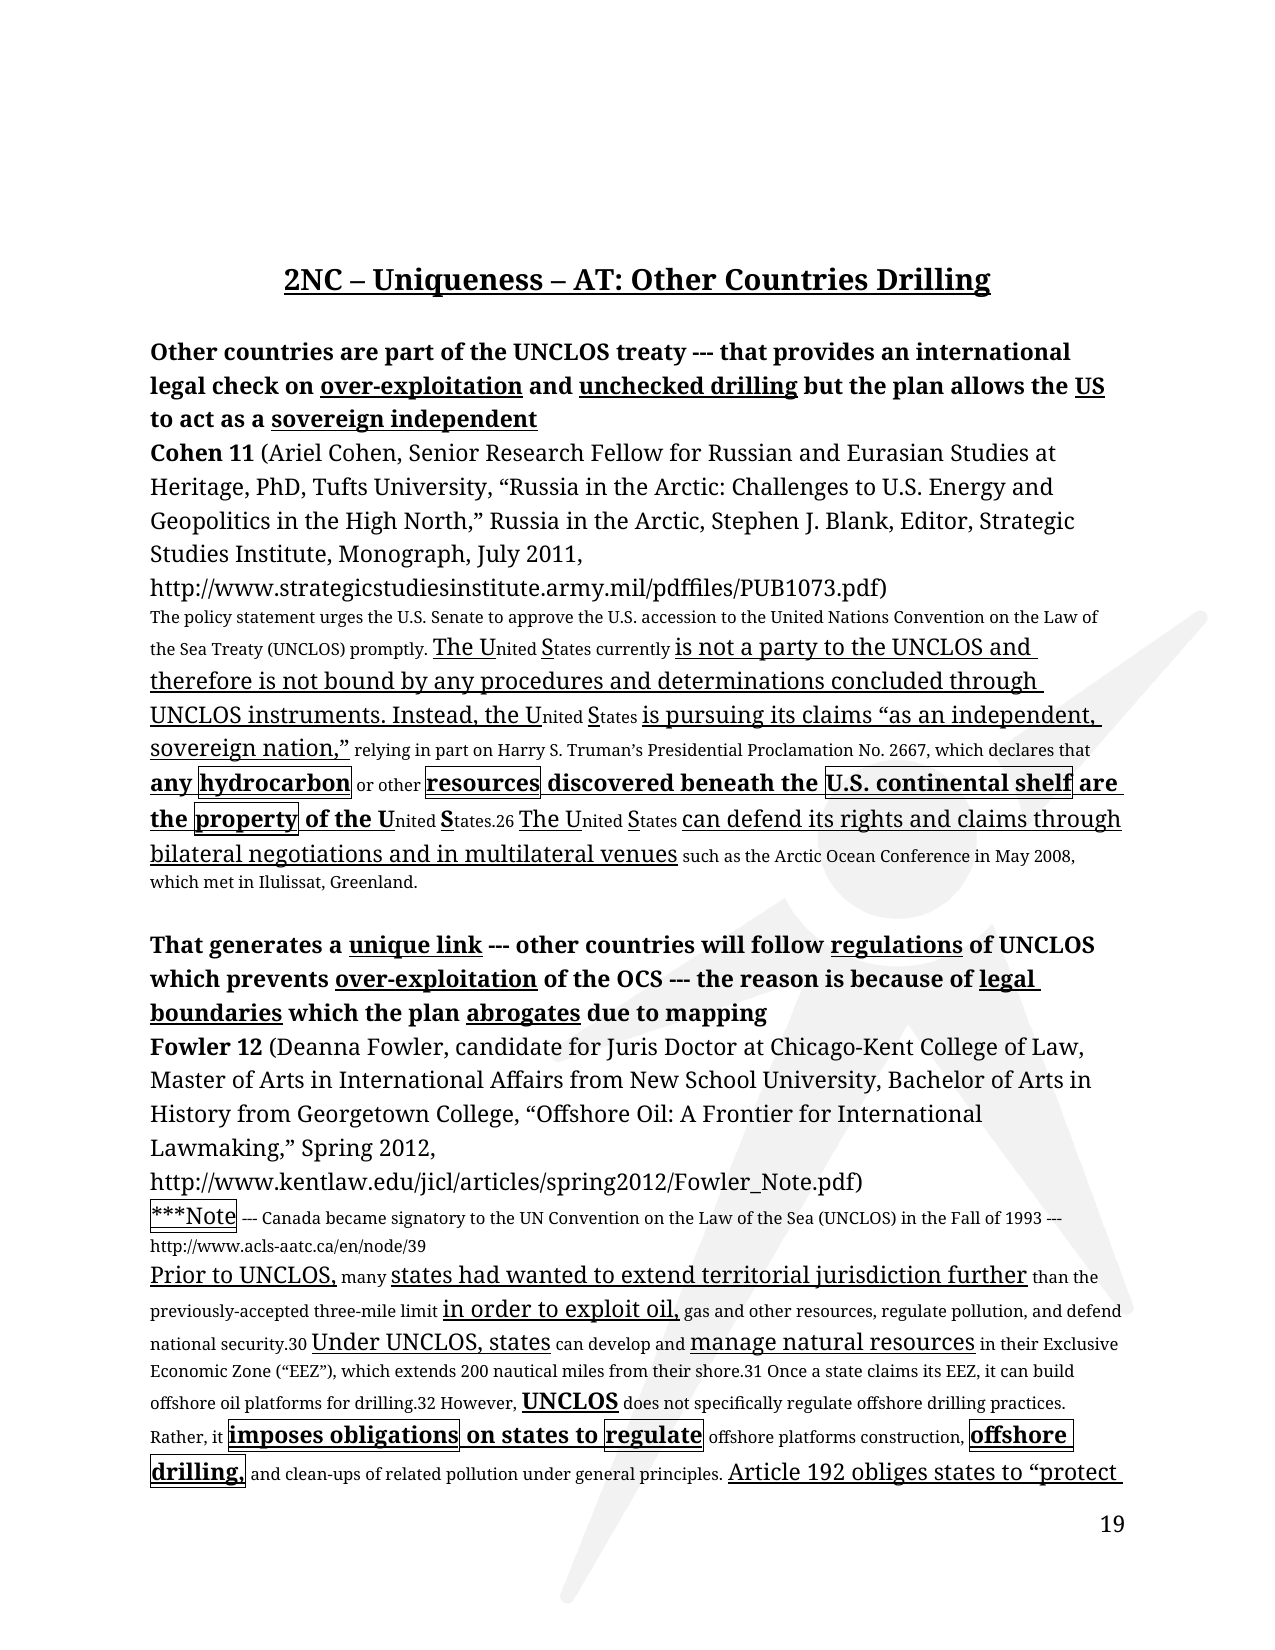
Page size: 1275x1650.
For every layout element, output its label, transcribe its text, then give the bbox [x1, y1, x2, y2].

text Other countries are part of the UNCLOS treaty --- that provides an international legal check on over-exploitation and unchecked drilling but the plan allows the US to act as a sovereign independent [150, 336, 1125, 435]
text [150, 1259, 1125, 1488]
text The policy statement urges the U.S. Senate to approve the U.S. accession to the United Nations Convention on the Law of the Sea Treaty (UNCLOS) promptly. The United States currently is not a party to the UNCLOS and therefore is not bound by any procedures and determinations concluded through UNCLOS instruments. Instead, the United States is pursuing its claims “as an independent, sovereign nation,” relying in part on Harry S. Truman’s Presidential Proclamation No. 2667, which declares that any hydrocarbon or other resources discovered beneath the U.S. continental shelf are the property of the United States.26 The United States can defend its rights and claims through bilateral negotiations and in multilateral venues such as the Arctic Ocean Conference in May 2008, which met in Ilulissat, Greenland. [150, 606, 1125, 894]
text Fowler 12 (Deanna Fowler, candidate for Juris Doctor at Chicago-Kent College of Law, Master of Arts in International Affairs from New School University, Bachelor of Arts in History from Georgetown College, “Offshore Oil: A Frontier for International Lawmaking,” Spring 2012, http://www.kentlaw.edu/jicl/articles/spring2012/Fowler_Note.pdf) [150, 1031, 1125, 1197]
text Cohen 11 (Ariel Cohen, Senior Research Fellow for Russian and Eurasian Studies at Heritage, PhD, Tufts University, “Russia in the Arctic: Challenges to U.S. Energy and Geopolitics in the High North,” Russia in the Arctic, Stephen J. Blank, Editor, Strategic Studies Institute, Monograph, July 2011, http://www.strategicstudiesinstitute.army.mil/pdffiles/PUB1073.pdf) [150, 437, 1125, 603]
text ***Note --- Canada became signatory to the UN Convention on the Law of the Sea (UNCLOS) in the Fall of 1993 --- http://www.acls-aatc.ca/en/node/39 [150, 1199, 1125, 1257]
subtitle 2NC – Uniqueness – AT: Other Countries Drilling [150, 259, 1125, 299]
picture [0, 0, 1275, 1650]
text That generates a unique link --- other countries will follow regulations of UNCLOS which prevents over-exploitation of the OCS --- the reason is because of legal boundaries which the plan abrogates due to mapping [150, 929, 1125, 1028]
